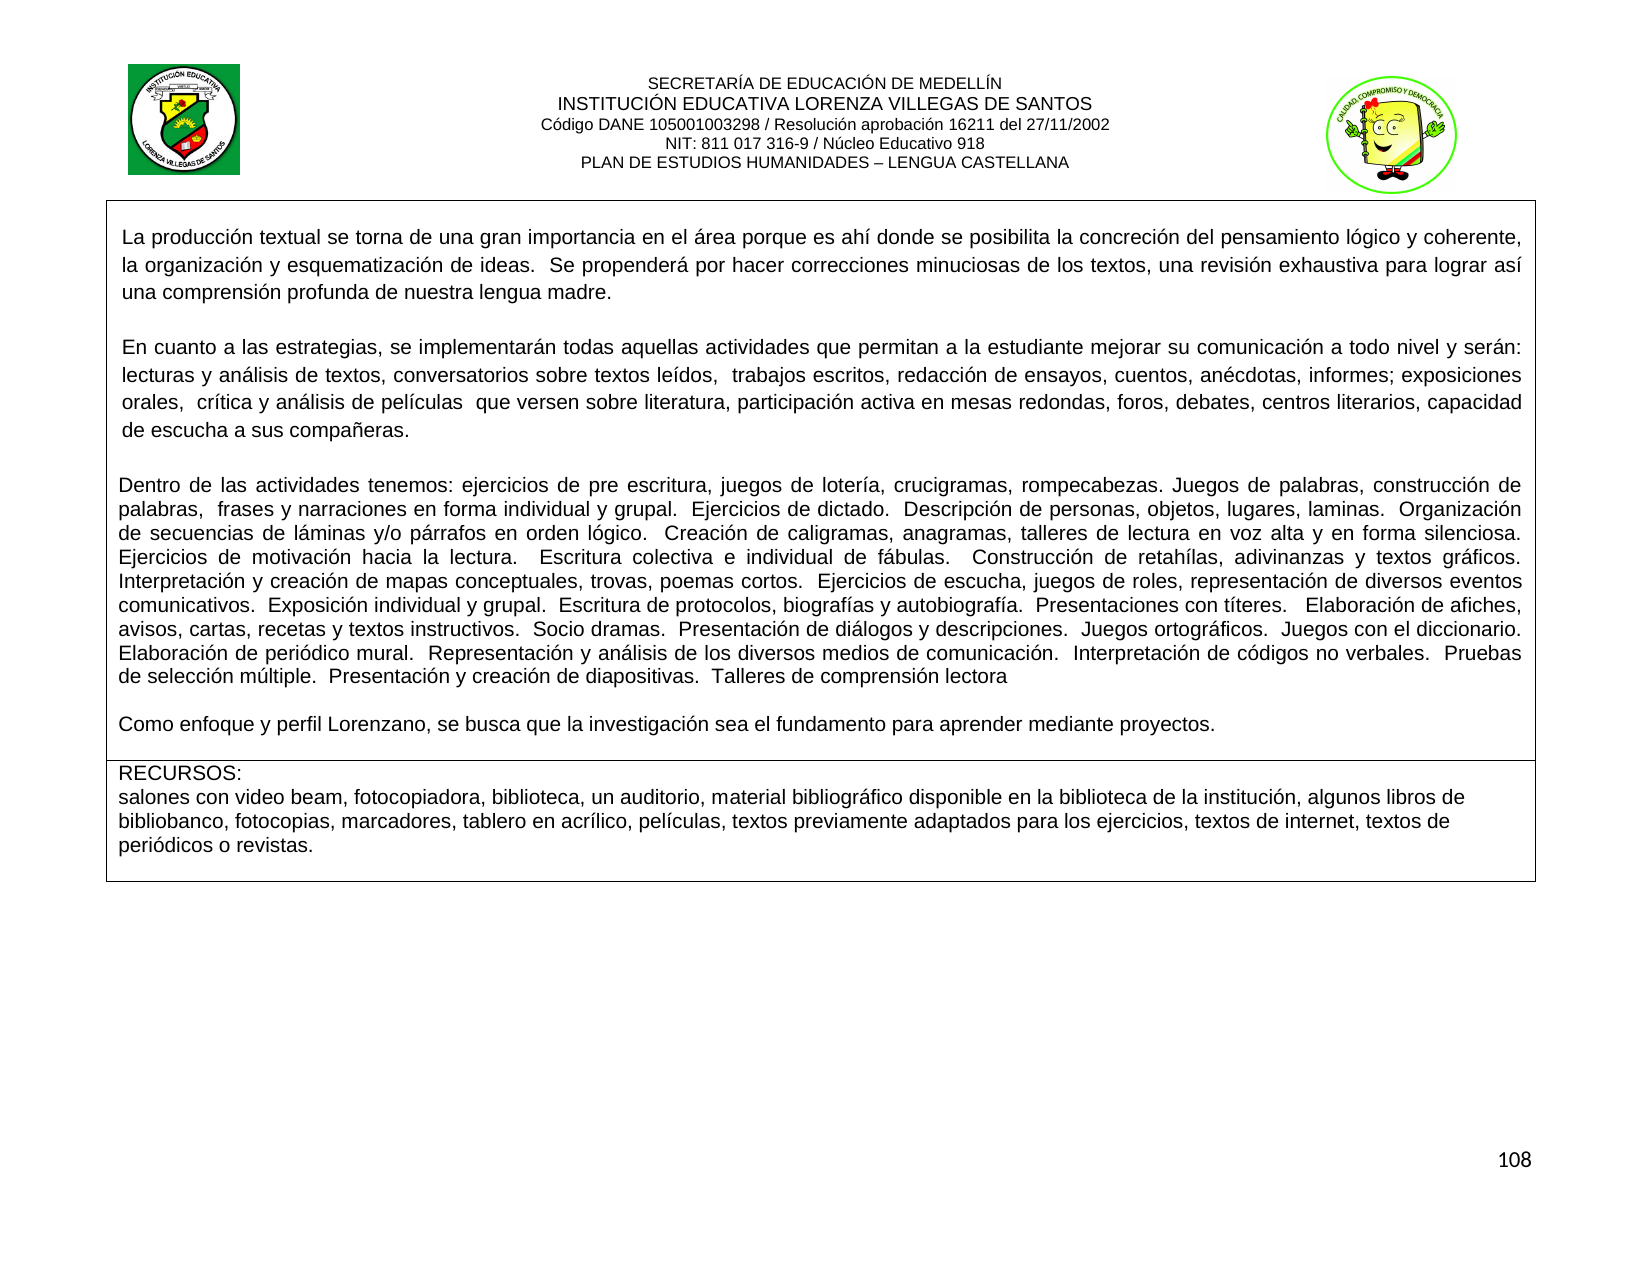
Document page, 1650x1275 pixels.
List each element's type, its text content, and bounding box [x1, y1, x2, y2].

table_cell RECURSOS: salones con video beam, fotocopiadora, biblioteca, un auditorio, material bibliográfico disponible en la biblioteca de la institución, algunos libros de bibliobanco, fotocopias, marcadores, tablero en acrílico, películas, textos previamente adaptados para los ejercicios, textos de internet, textos de periódicos o revistas. [107, 761, 1535, 881]
picture [1326, 76, 1457, 194]
picture [128, 64, 240, 175]
